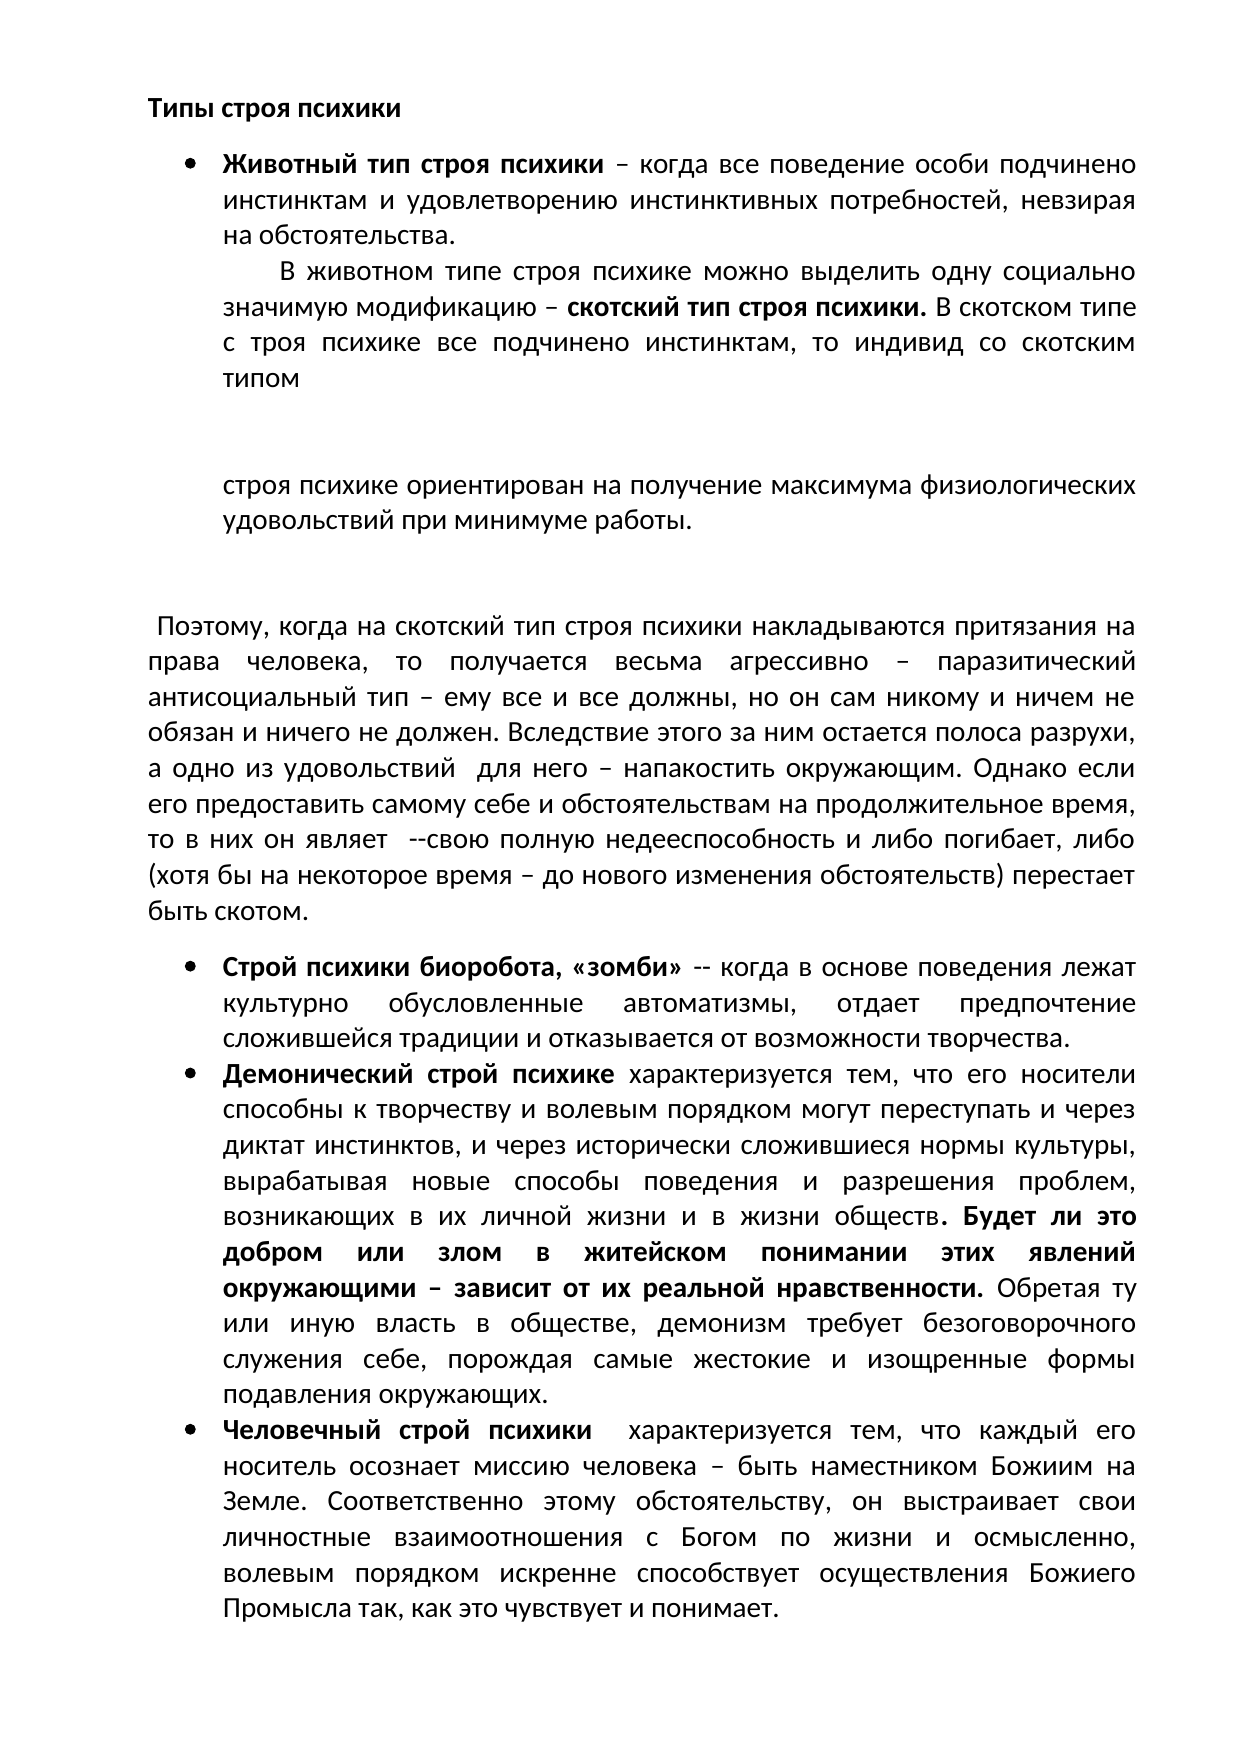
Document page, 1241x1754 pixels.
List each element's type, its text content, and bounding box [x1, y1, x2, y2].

list Животный тип строя психики – когда все поведение особи подчинено инстинктам и удовлетворению инстинктивных потребностей, невзирая на обстоятельства. [185, 145, 1137, 252]
text Типы строя психики [148, 89, 1137, 124]
list Строй психики биоробота, «зомби» -- когда в основе поведения лежат культурно обусловленные автоматизмы, отдает предпочтение сложившейся традиции и отказывается от возможности творчества. [185, 948, 1137, 1055]
list В животном типе строя психике можно выделить одну социально значимую модификацию – скотский тип строя психики. В скотском типе с троя психике все подчинено инстинктам, то индивид со скотским типом [223, 252, 1137, 394]
text Поэтому, когда на скотский тип строя психики накладываются притязания на права человека, то получается весьма агрессивно – паразитический антисоциальный тип – ему все и все должны, но он сам никому и ничем не обязан и ничего не должен. Вследствие этого за ним остается полоса разрухи, а одно из удовольствий для него – напакостить окружающим. Однако если его предоставить самому себе и обстоятельствам на продолжительное время, то в них он являет --свою полную недееспособность и либо погибает, либо (хотя бы на некоторое время – до нового изменения обстоятельств) перестает быть скотом. [148, 607, 1137, 927]
list Демонический строй психике характеризуется тем, что его носители способны к творчеству и волевым порядком могут переступать и через диктат инстинктов, и через исторически сложившиеся нормы культуры, вырабатывая новые способы поведения и разрешения проблем, возникающих в их личной жизни и в жизни обществ. Будет ли это добром или злом в житейском понимании этих явлений окружающими – зависит от их реальной нравственности. Обретая ту или иную власть в обществе, демонизм требует безоговорочного служения себе, порождая самые жестокие и изощренные формы подавления окружающих. [185, 1055, 1137, 1411]
list строя психике ориентирован на получение максимума физиологических удовольствий при минимуме работы. [223, 466, 1137, 537]
list Человечный строй психики характеризуется тем, что каждый его носитель осознает миссию человека – быть наместником Божиим на Земле. Соответственно этому обстоятельству, он выстраивает свои личностные взаимоотношения с Богом по жизни и осмысленно, волевым порядком искренне способствует осуществления Божиего Промысла так, как это чувствует и понимает. [185, 1411, 1137, 1625]
